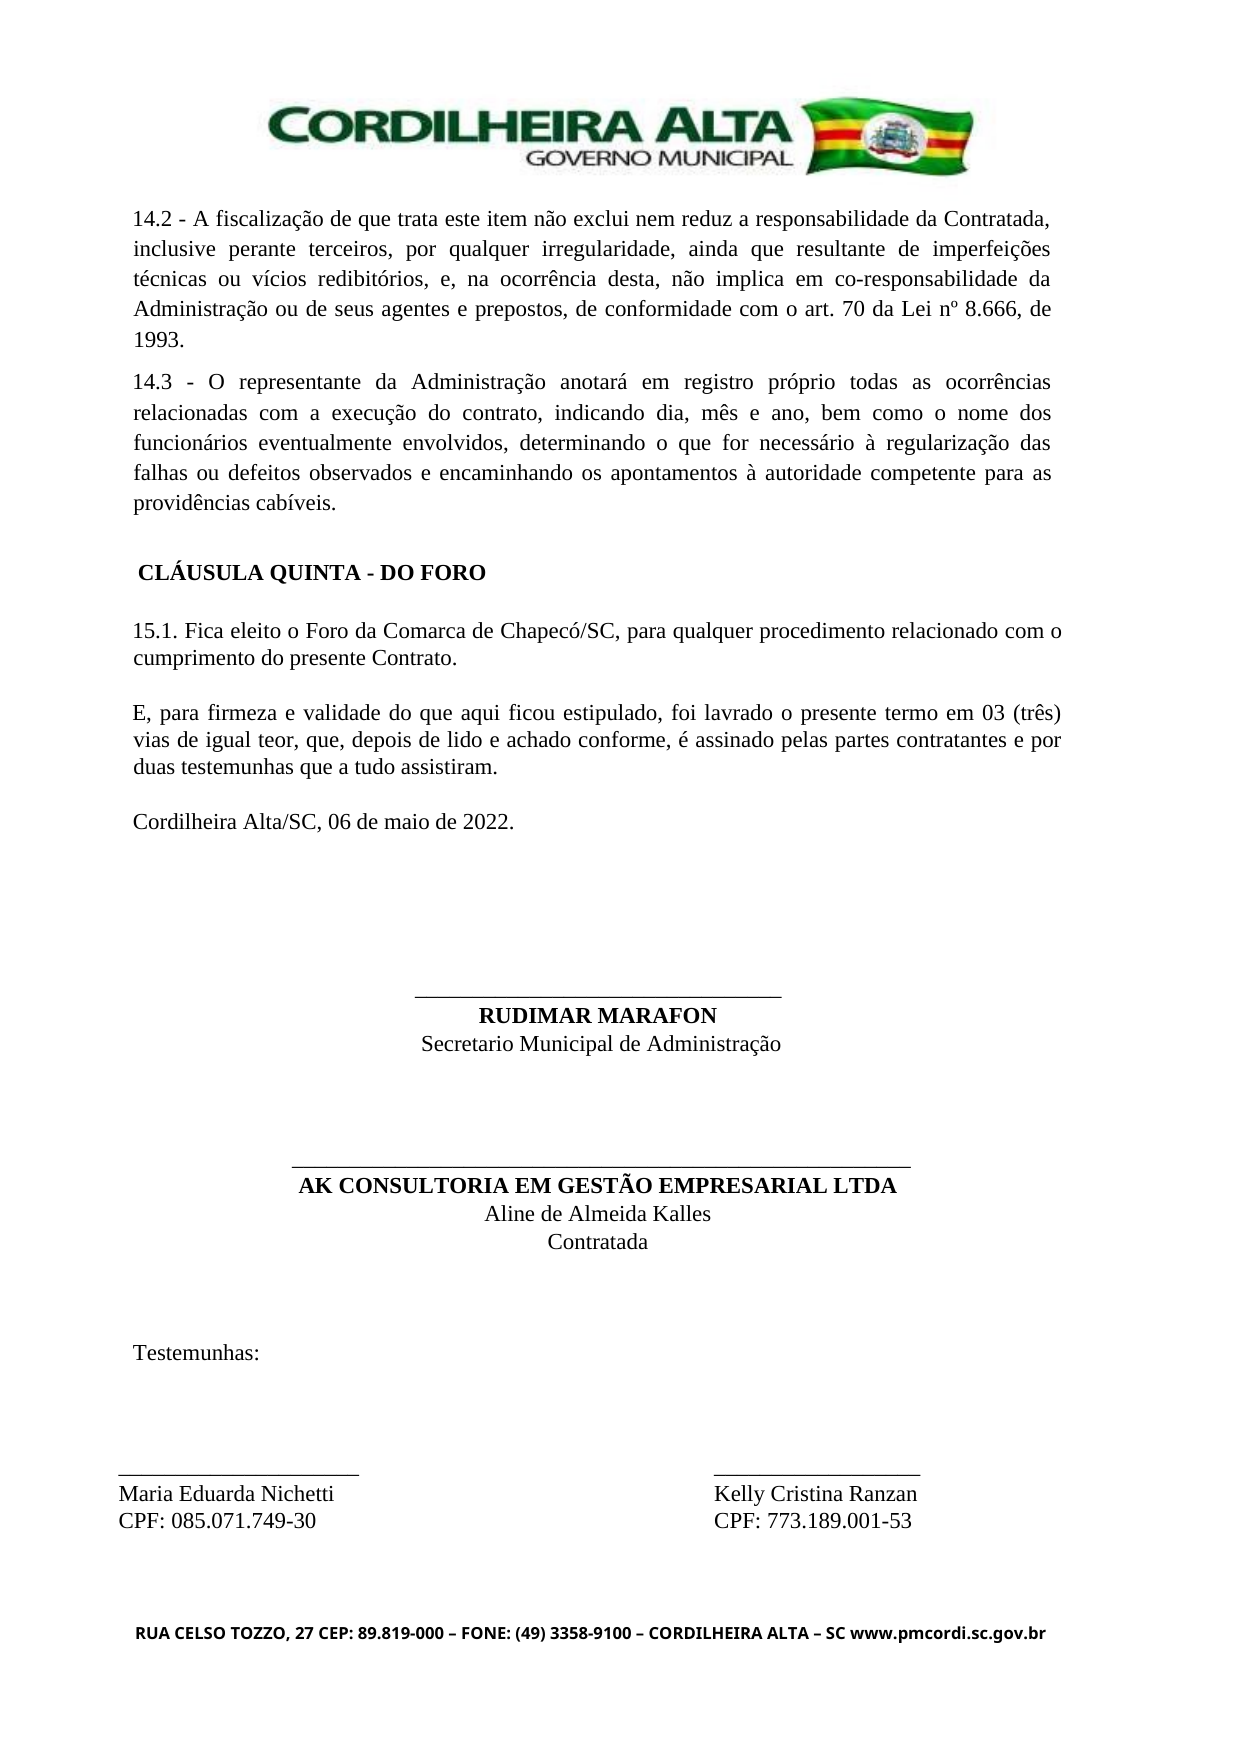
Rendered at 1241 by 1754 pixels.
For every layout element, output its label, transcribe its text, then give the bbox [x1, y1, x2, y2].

text AK CONSULTORIA EM GESTÃO EMPRESARIAL LTDA [177, 1172, 1019, 1199]
text 14.3 - O representante da Administração anotará em registro próprio todas as ocorrências relacionadas com a execução do contrato, indicando dia, mês e ano, bem como o nome dos funcionários eventualmente envolvidos, determinando o que for necessário à regularização das falhas ou defeitos observados e encaminhando os apontamentos à autoridade competente para as providências cabíveis. [132, 368, 1053, 516]
subtitle CLÁUSULA QUINTA - DO FORO [132, 559, 1053, 586]
text Cordilheira Alta/SC, 06 de maio de 2022. [133, 808, 1063, 835]
text 14.2 - A fiscalização de que trata este item não exclui nem reduz a responsabilidade da Contratada, inclusive perante terceiros, por qualquer irregularidade, ainda que resultante de imperfeições técnicas ou vícios redibitórios, e, na ocorrência desta, não implica em co-responsabilidade da Administração ou de seus agentes e prepostos, de conformidade com o art. 70 da Lei nº 8.666, de 1993. [132, 205, 1053, 352]
text Maria Eduarda Nichetti Kelly Cristina Ranzan [118, 1480, 1053, 1506]
text Testemunhas: [133, 1339, 1053, 1365]
text Aline de Almeida Kalles [177, 1200, 1019, 1227]
text 15.1. Fica eleito o Foro da Comarca de Chapecó/SC, para qualquer procedimento relacionado com o cumprimento do presente Contrato. [132, 617, 1063, 670]
picture [245, 73, 997, 201]
text RUDIMAR MARAFON [177, 1002, 1019, 1029]
text Secretario Municipal de Administração [139, 1030, 1063, 1057]
text _____________________ __________________ [118, 1452, 1053, 1478]
text ________________________________ [133, 974, 1063, 1000]
text E, para firmeza e validade do que aqui ficou estipulado, foi lavrado o presente termo em 03 (três) vias de igual teor, que, depois de lido e achado conforme, é assinado pelas partes contratantes e por duas testemunhas que a tudo assistiram. [132, 699, 1063, 779]
text Contratada [177, 1228, 1019, 1254]
text ______________________________________________________ [139, 1144, 1063, 1170]
text CPF: 085.071.749-30 CPF: 773.189.001-53 [118, 1507, 1053, 1534]
